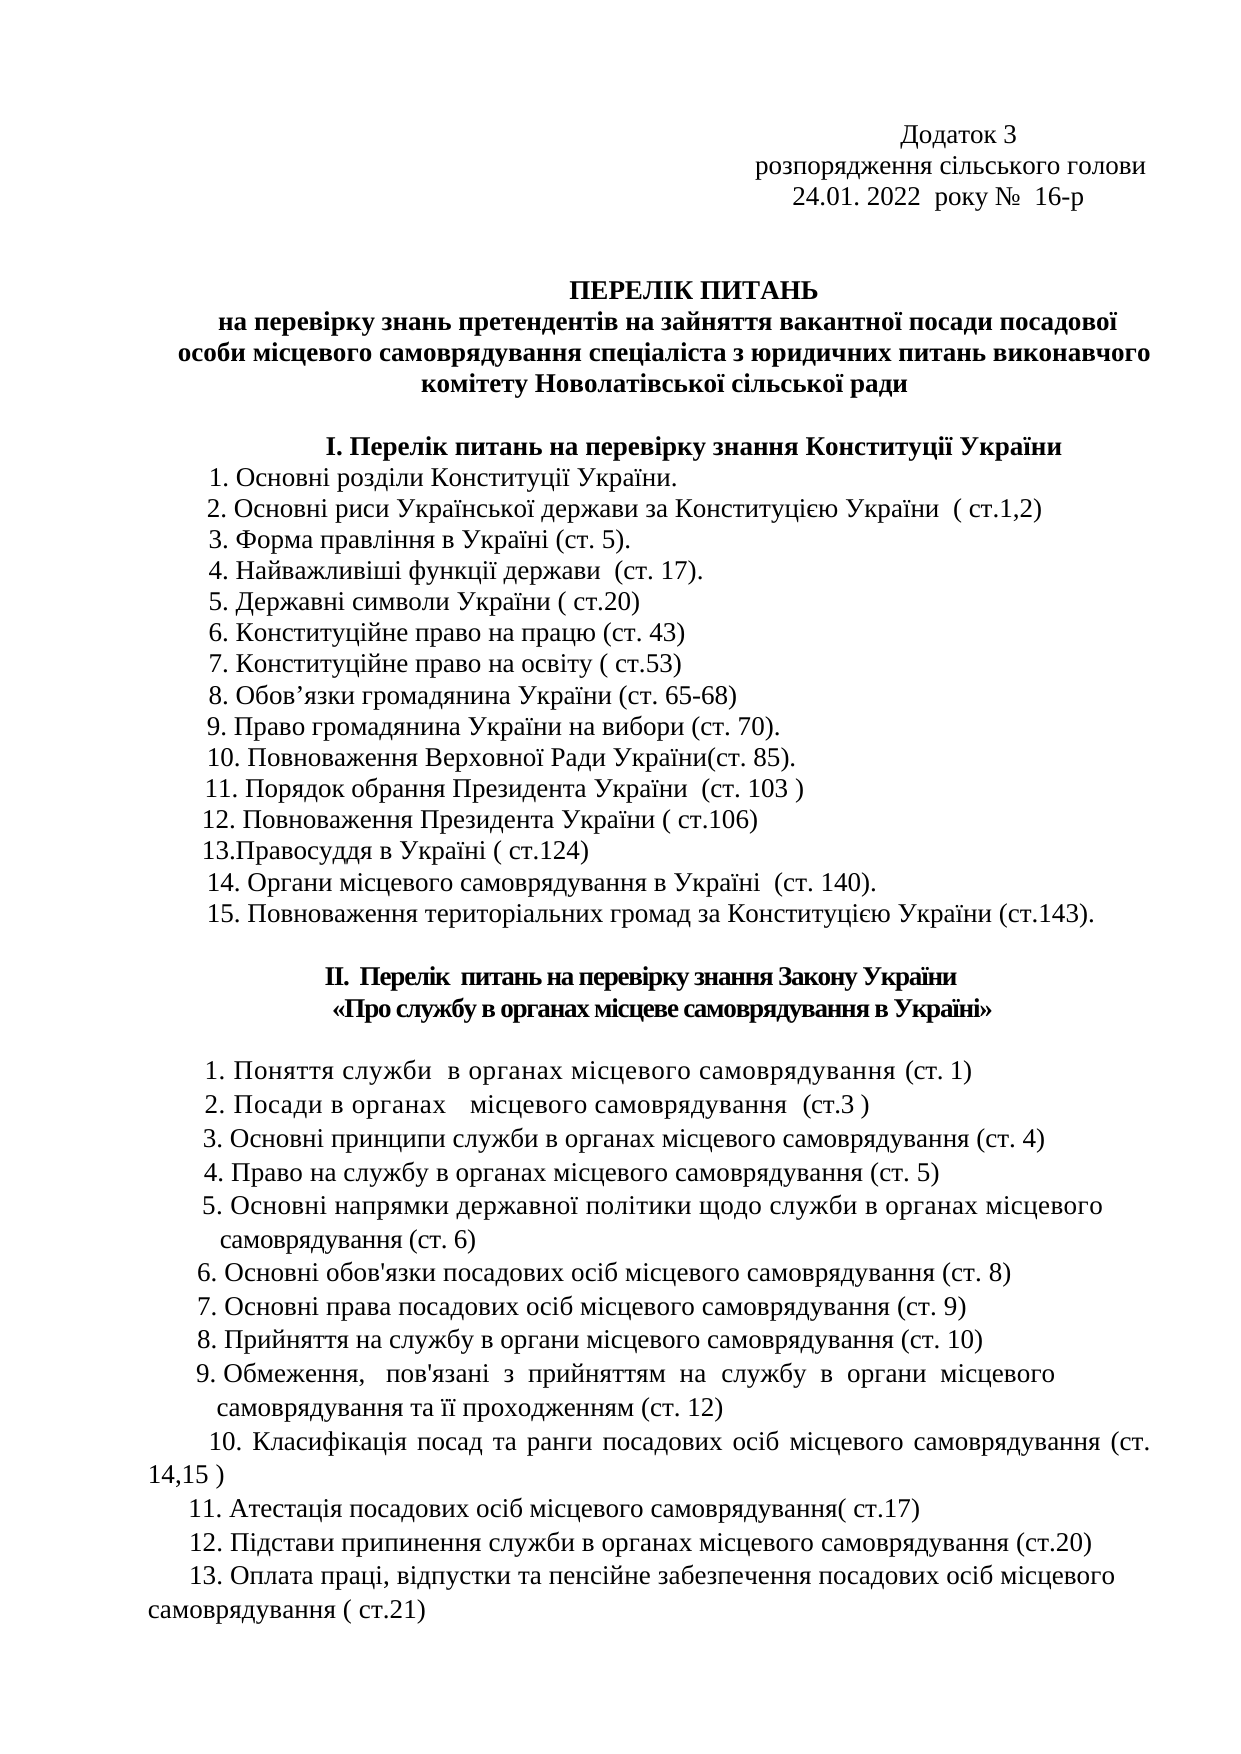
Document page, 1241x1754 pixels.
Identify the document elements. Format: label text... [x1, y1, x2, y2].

text 8. Прийняття на службу в органи місцевого самоврядування (ст. 10) [148, 1322, 1152, 1355]
text 10. Класифікація посад та ранги посадових осіб місцевого самоврядування (ст. 14,15 ) [148, 1423, 1152, 1491]
text 9. Право громадянина України на вибори (ст. 70). [148, 710, 1152, 741]
text 3. Основні принципи служби в органах місцевого самоврядування (ст. 4) [148, 1121, 1152, 1154]
text 4. Право на службу в органах місцевого самоврядування (ст. 5) [148, 1154, 1152, 1188]
text 6. Конституційне право на працю (ст. 43) [148, 616, 1152, 648]
text 2. Посади в органах місцевого самоврядування (ст.3 ) [148, 1086, 1152, 1121]
text 3. Форма правління в Україні (ст. 5). [148, 523, 1152, 554]
text «Про службу в органах місцеве самоврядування в Україні» [177, 992, 1152, 1023]
text 11. Атестація посадових осіб місцевого самоврядування( ст.17) [148, 1491, 1152, 1524]
text І. Перелік питань на перевірку знання Конституції України [177, 429, 1152, 461]
text 10. Повноваження Верховної Ради України(ст. 85). [148, 741, 1152, 772]
text Додаток 3 [177, 118, 1152, 149]
text ІІ. Перелік питань на перевірку знання Закону України [148, 960, 1152, 991]
text 14. Органи місцевого самоврядування в Україні (ст. 140). [148, 866, 1152, 897]
text самоврядування та її проходженням (ст. 12) [148, 1390, 1152, 1423]
text 1. Поняття служби в органах місцевого самоврядування (ст. 1) [148, 1052, 1152, 1086]
text 5. Основні напрямки державної політики щодо служби в органах місцевого [148, 1188, 1152, 1221]
text 6. Основні обов'язки посадових осіб місцевого самоврядування (ст. 8) [148, 1255, 1152, 1288]
text 4. Найважливіші функції держави (ст. 17). [148, 554, 1152, 585]
text 12. Підстави припинення служби в органах місцевого самоврядування (ст.20) [148, 1524, 1152, 1558]
text 15. Повноваження територіальних громад за Конституцією України (ст.143). [148, 897, 1152, 928]
text 7. Конституційне право на освіту ( ст.53) [148, 648, 1152, 679]
text 8. Обов’язки громадянина України (ст. 65-68) [148, 679, 1152, 710]
text 9. Обмеження, пов'язані з прийняттям на службу в органи місцевого [148, 1356, 1152, 1389]
text 1. Основні розділи Конституції України. [148, 461, 1152, 492]
text розпорядження сільського голови [177, 149, 1152, 180]
text ПЕРЕЛІК ПИТАНЬ [177, 274, 1152, 305]
text 13. Оплата праці, відпустки та пенсійне забезпечення посадових осіб місцевого самоврядування ( ст.21) [148, 1558, 1152, 1625]
text 2. Основні риси Української держави за Конституцією України ( ст.1,2) [148, 492, 1152, 523]
text самоврядування (ст. 6) [148, 1221, 1152, 1255]
text 5. Державні символи України ( ст.20) [148, 585, 1152, 616]
text 24.01. 2022 року № 16-р [177, 180, 1152, 212]
text 11. Порядок обрання Президента України (ст. 103 ) [177, 772, 1152, 803]
text 12. Повноваження Президента України ( ст.106) [148, 803, 1152, 834]
text 7. Основні права посадових осіб місцевого самоврядування (ст. 9) [148, 1288, 1152, 1322]
text на перевірку знань претендентів на зайняття вакантної посади посадової особи місцевого самоврядування спеціаліста з юридичних питань виконавчого комітету Новолатівської сільської ради [177, 305, 1152, 398]
text 13.Правосуддя в Україні ( ст.124) [148, 834, 1152, 866]
